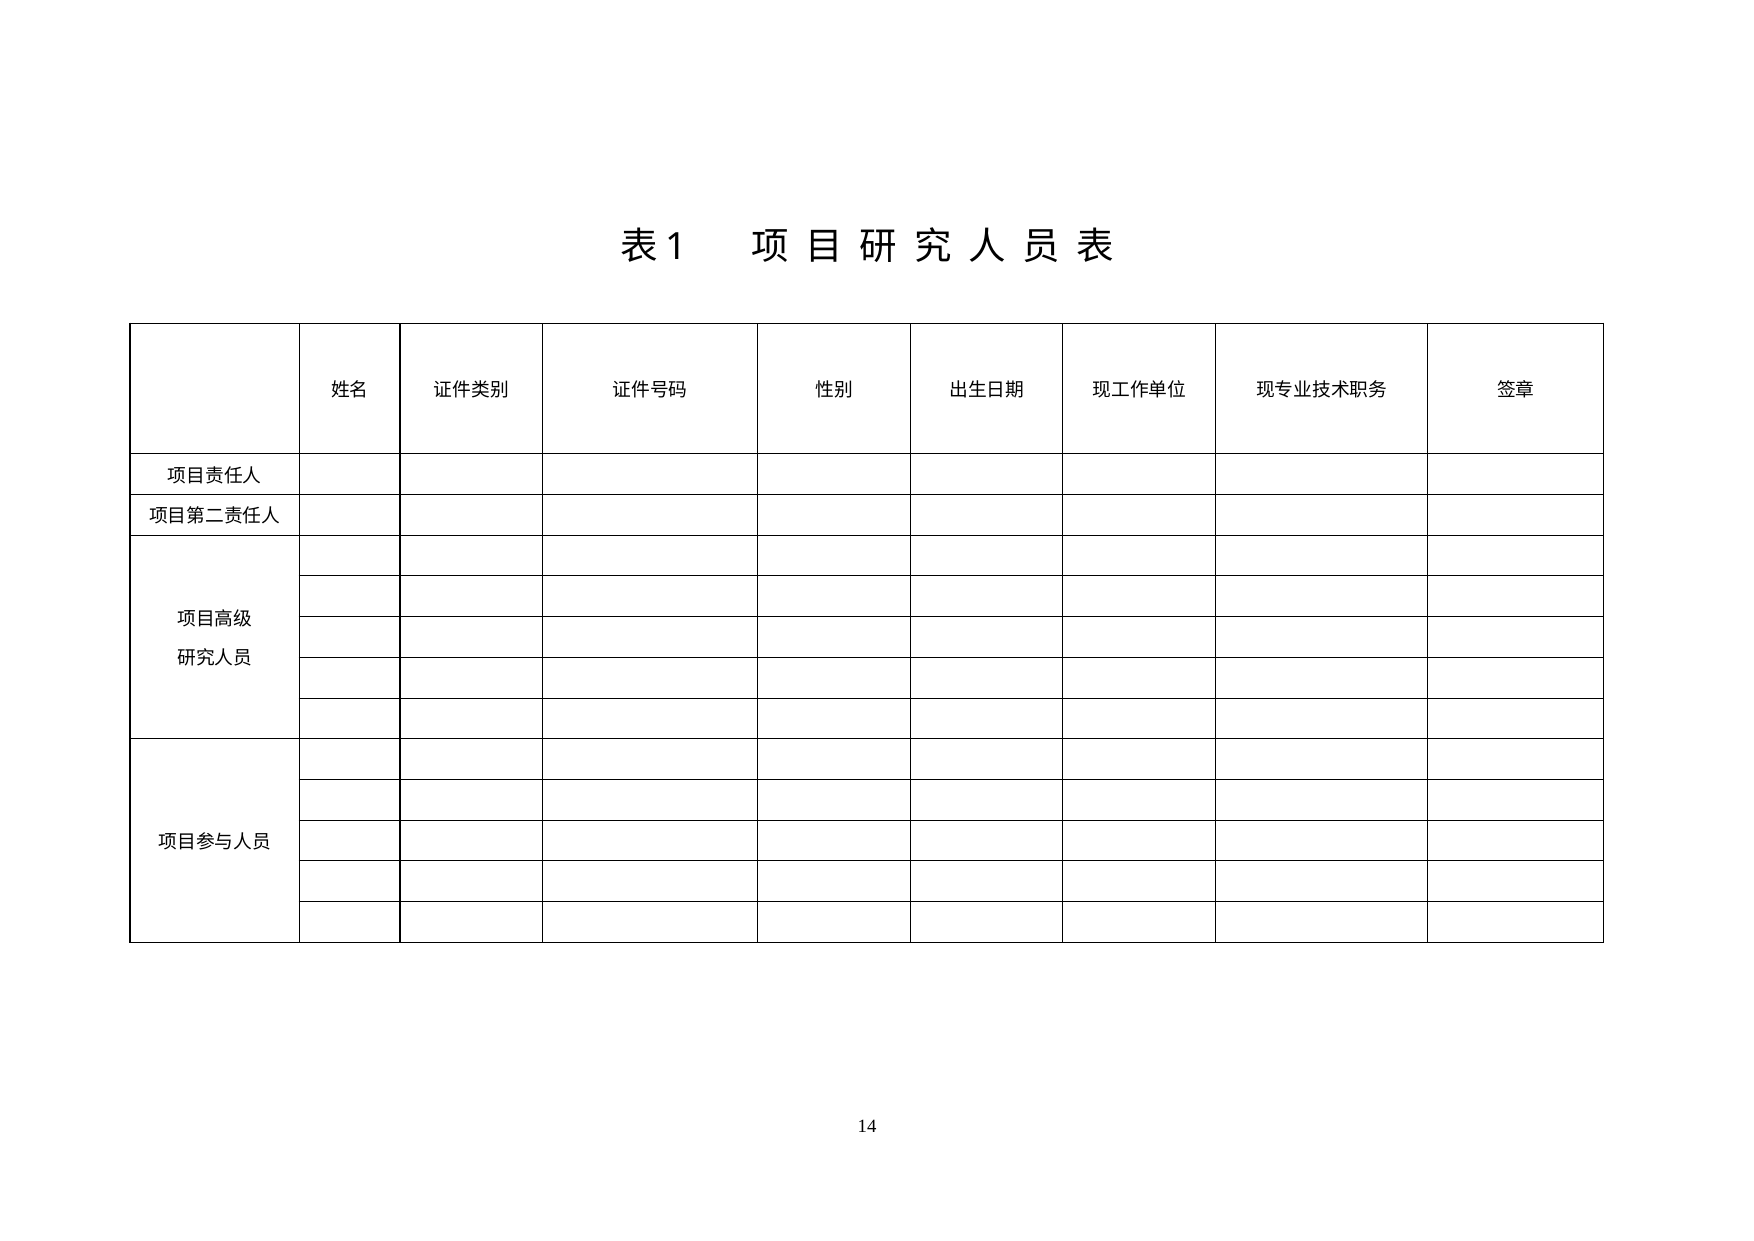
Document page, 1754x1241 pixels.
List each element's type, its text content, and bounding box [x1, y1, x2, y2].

table_header 现工作单位 [1063, 324, 1215, 453]
table_cell [758, 454, 910, 494]
table_cell [1428, 861, 1603, 901]
table_cell [758, 699, 910, 738]
table_cell [1216, 454, 1427, 494]
table_cell [543, 617, 757, 657]
table_cell [401, 902, 542, 942]
table_cell [1428, 454, 1603, 494]
table_cell [401, 576, 542, 616]
table_cell [401, 495, 542, 534]
table_cell [911, 617, 1062, 657]
table_cell [300, 454, 399, 494]
table_cell [1216, 861, 1427, 901]
table_cell [911, 861, 1062, 901]
table_cell [1216, 821, 1427, 860]
table_cell [401, 617, 542, 657]
table_cell [1063, 699, 1215, 738]
table_header 证件类别 [401, 324, 542, 453]
table_cell [300, 658, 399, 697]
table_cell [543, 739, 757, 779]
table_cell [300, 617, 399, 657]
table_cell [758, 658, 910, 697]
table_cell [401, 658, 542, 697]
table_cell [543, 536, 757, 575]
table_cell [911, 658, 1062, 697]
table_cell [401, 536, 542, 575]
table_cell [1063, 495, 1215, 534]
table_cell [300, 902, 399, 942]
table_header 出生日期 [911, 324, 1062, 453]
table_cell [758, 536, 910, 575]
table_header 姓名 [300, 324, 399, 453]
table_cell [911, 576, 1062, 616]
table_cell [1428, 699, 1603, 738]
table_cell [1216, 617, 1427, 657]
table_header [131, 324, 299, 453]
table_cell [911, 699, 1062, 738]
table_cell [1063, 902, 1215, 942]
table_cell [1063, 780, 1215, 819]
text 表1 项 目 研 究 人 员 表 [130, 203, 1604, 283]
table_cell [758, 576, 910, 616]
table_cell [543, 780, 757, 819]
table_cell [758, 495, 910, 534]
table_cell [1428, 576, 1603, 616]
table_cell [401, 861, 542, 901]
table_cell [1216, 576, 1427, 616]
table_cell [1428, 780, 1603, 819]
table_cell [543, 495, 757, 534]
table_cell [758, 821, 910, 860]
table_cell [758, 780, 910, 819]
table_cell [911, 536, 1062, 575]
table_cell [1428, 658, 1603, 697]
table_cell [1216, 902, 1427, 942]
table_header 签章 [1428, 324, 1603, 453]
table_cell [1063, 821, 1215, 860]
table_header 证件号码 [543, 324, 757, 453]
table_cell [758, 861, 910, 901]
table_cell [1216, 739, 1427, 779]
table_cell [911, 739, 1062, 779]
table_cell [911, 780, 1062, 819]
table_cell [543, 576, 757, 616]
table_cell [1063, 454, 1215, 494]
table_cell [1063, 536, 1215, 575]
table_cell 项目参与人员 [131, 739, 299, 942]
table_cell [1063, 739, 1215, 779]
table_cell 项目高级 研究人员 [131, 536, 299, 738]
table_cell [1216, 536, 1427, 575]
table_cell [911, 454, 1062, 494]
table_cell [911, 902, 1062, 942]
table_cell [911, 821, 1062, 860]
table_cell [401, 821, 542, 860]
table_cell [300, 699, 399, 738]
table_cell [1428, 536, 1603, 575]
table_cell [911, 495, 1062, 534]
table_cell [543, 821, 757, 860]
table_cell [300, 780, 399, 819]
table_header 现专业技术职务 [1216, 324, 1427, 453]
table_cell [1216, 780, 1427, 819]
table_cell [543, 658, 757, 697]
table_cell 项目责任人 [131, 454, 299, 494]
table_cell [1428, 617, 1603, 657]
table_cell [1428, 902, 1603, 942]
table_cell [300, 739, 399, 779]
table_cell [543, 902, 757, 942]
table_cell [401, 454, 542, 494]
table_cell [300, 576, 399, 616]
table_cell [1216, 699, 1427, 738]
table_cell [1428, 821, 1603, 860]
table_cell [401, 739, 542, 779]
table_cell [1063, 658, 1215, 697]
table_cell [300, 861, 399, 901]
table_cell 项目第二责任人 [131, 495, 299, 534]
table_cell [543, 861, 757, 901]
table_cell [300, 536, 399, 575]
table_cell [1063, 617, 1215, 657]
table_cell [1063, 576, 1215, 616]
table_cell [758, 617, 910, 657]
table_cell [758, 902, 910, 942]
table_cell [758, 739, 910, 779]
table_cell [401, 780, 542, 819]
table_cell [1216, 495, 1427, 534]
table_cell [1428, 739, 1603, 779]
table_cell [300, 495, 399, 534]
table_cell [1063, 861, 1215, 901]
table_cell [1216, 658, 1427, 697]
table_cell [543, 454, 757, 494]
table_cell [1428, 495, 1603, 534]
table_header 性别 [758, 324, 910, 453]
table_cell [543, 699, 757, 738]
table_cell [300, 821, 399, 860]
table_cell [401, 699, 542, 738]
